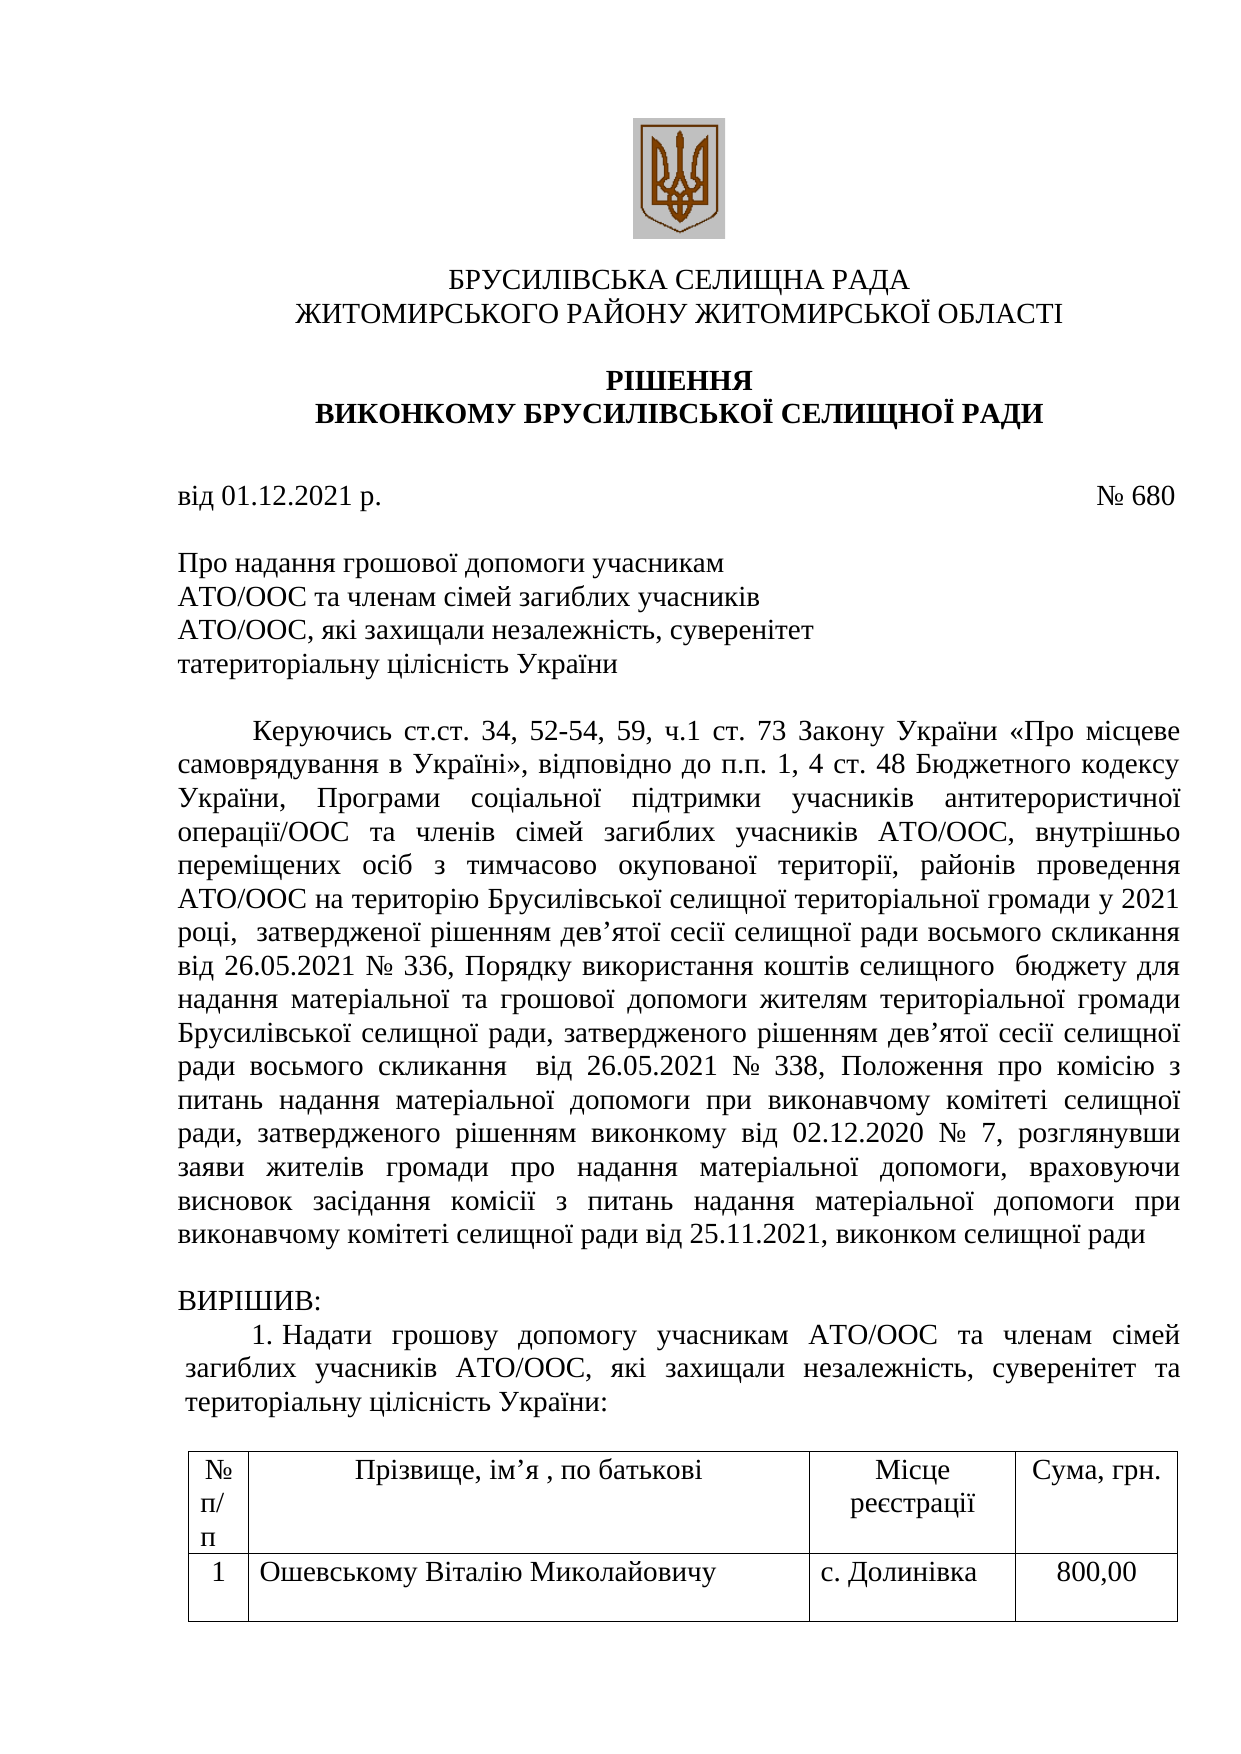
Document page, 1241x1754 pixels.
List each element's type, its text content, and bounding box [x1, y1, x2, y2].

text від 01.12.2021 р. № 680 [177, 478, 1181, 512]
table_cell с. Долинівка [810, 1554, 1015, 1621]
table_header Сума, грн. [1016, 1452, 1177, 1553]
table_header Прізвище, ім’я , по батькові [249, 1452, 809, 1553]
subtitle БРУСИЛІВСЬКА СЕЛИЩНА РАДА [177, 262, 1181, 296]
subtitle ЖИТОМИРСЬКОГО РАЙОНУ ЖИТОМИРСЬКОЇ ОБЛАСТІ [177, 296, 1181, 329]
picture [633, 118, 726, 239]
text ВИРІШИВ: [177, 1283, 1181, 1317]
table_cell 1 [189, 1554, 248, 1621]
table_header № п/п [189, 1452, 248, 1553]
text АТО/ООС, які захищали незалежність, суверенітет [177, 612, 1181, 646]
table_header Місце реєстрації [810, 1452, 1015, 1553]
table_cell 800,00 [1016, 1554, 1177, 1621]
text Керуючись ст.ст. 34, 52-54, 59, ч.1 ст. 73 Закону України «Про місцеве самоврядування в Україні», відповідно до п.п. 1, 4 ст. 48 Бюджетного кодексу України, Програми соціальної підтримки учасників антитерористичної операції/ООС та членів сімей загиблих учасників АТО/ООС, внутрішньо переміщених осіб з тимчасово окупованої території, районів проведення АТО/ООС на територію Брусилівської селищної територіальної громади у 2021 році, затвердженої рішенням дев’ятої сесії селищної ради восьмого скликання від 26.05.2021 № 336, Порядку використання коштів селищного бюджету для надання матеріальної та грошової допомоги жителям територіальної громади Брусилівської селищної ради, затвердженого рішенням дев’ятої сесії селищної ради восьмого скликання від 26.05.2021 № 338, Положення про комісію з питань надання матеріальної допомоги при виконавчому комітеті селищної ради, затвердженого рішенням виконкому від 02.12.2020 № 7, розглянувши заяви жителів громади про надання матеріальної допомоги, враховуючи висновок засідання комісії з питань надання матеріальної допомоги при виконавчому комітеті селищної ради від 25.11.2021, виконком селищної ради [177, 713, 1181, 1250]
text АТО/ООС та членам сімей загиблих учасників [177, 579, 1181, 612]
table_cell Ошевському Віталію Миколайовичу [249, 1554, 809, 1621]
text Про надання грошової допомоги учасникам [177, 545, 1181, 579]
list Надати грошову допомогу учасникам АТО/ООС та членам сімей загиблих учасників АТО/ООС, які захищали незалежність, суверенітет та територіальну цілісність України: [185, 1317, 1181, 1417]
subtitle ВИКОНКОМУ БРУСИЛІВСЬКОЇ СЕЛИЩНОЇ РАДИ [177, 397, 1181, 430]
text татериторіальну цілісність України [177, 646, 1181, 679]
subtitle РІШЕННЯ [177, 363, 1181, 397]
